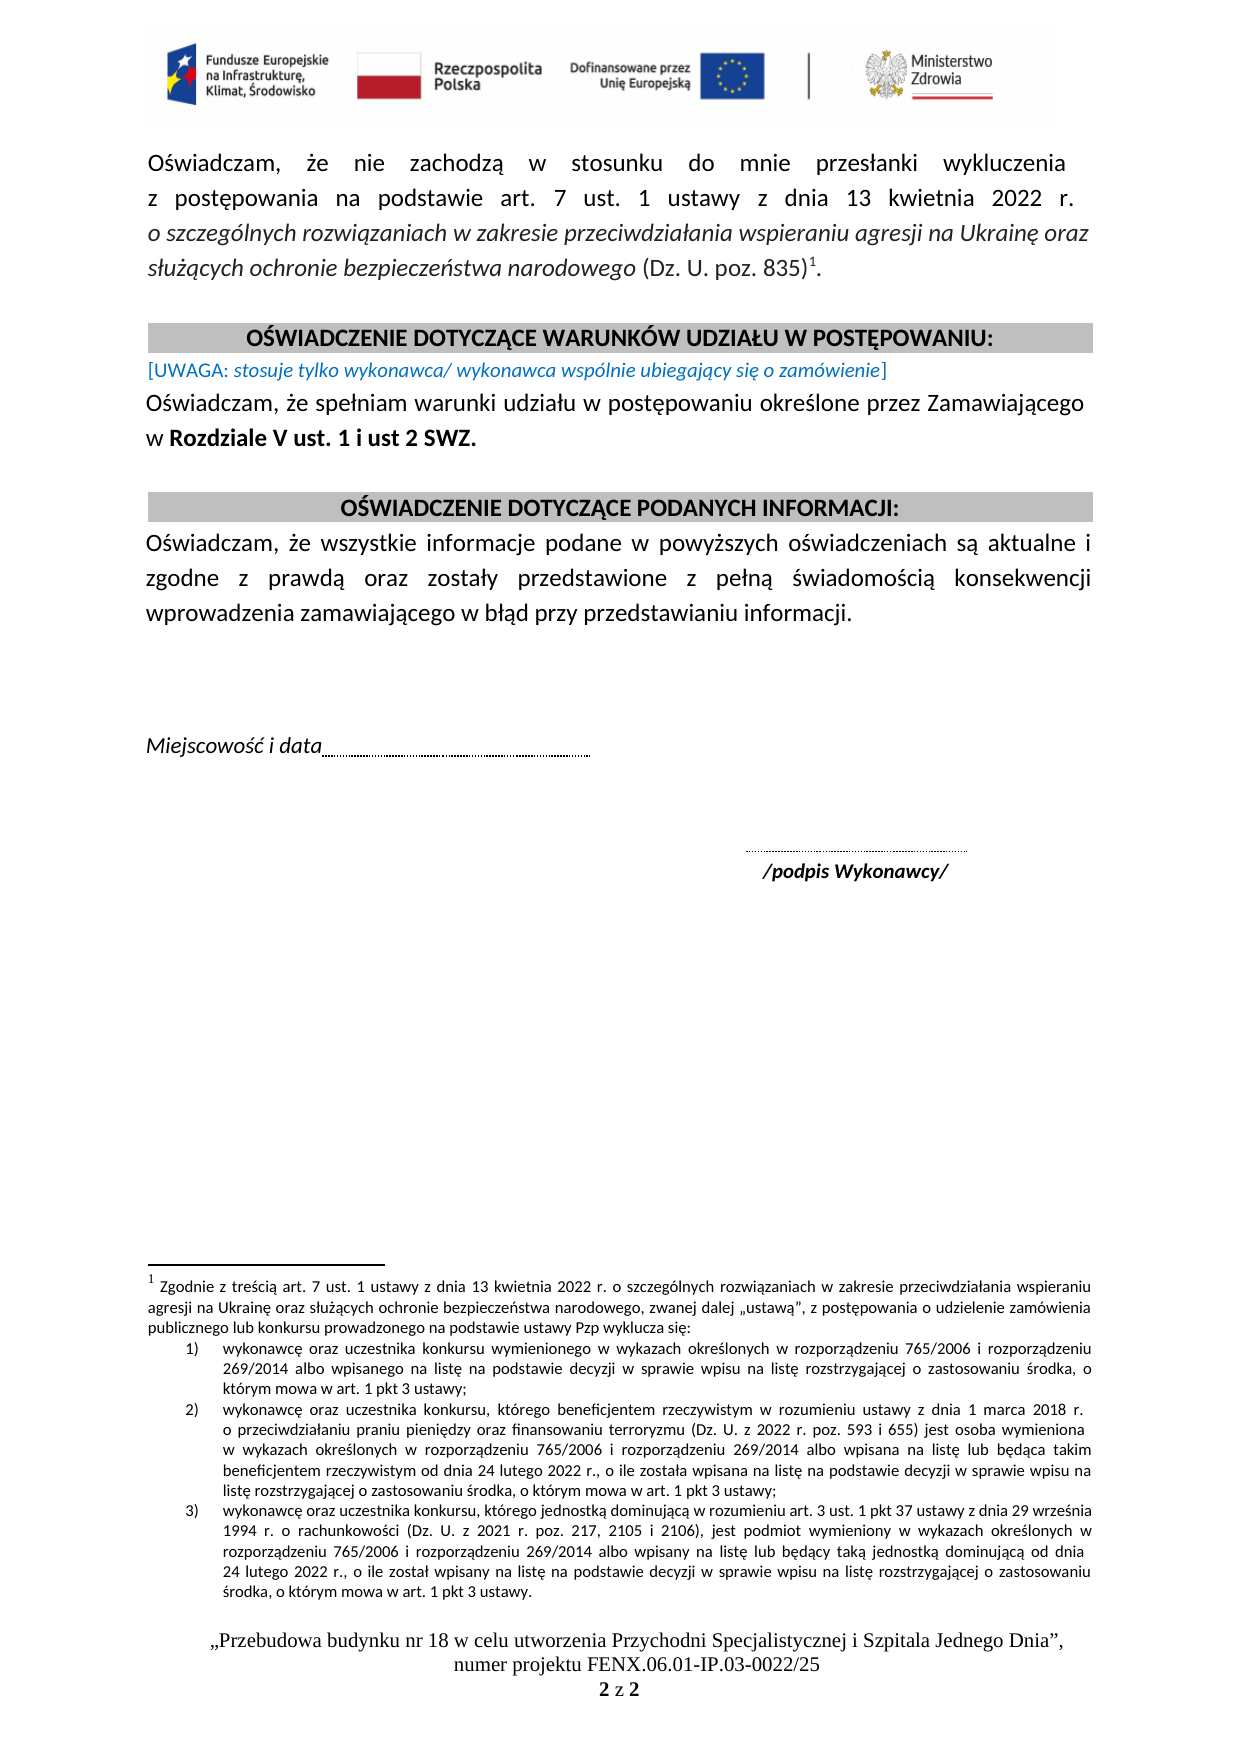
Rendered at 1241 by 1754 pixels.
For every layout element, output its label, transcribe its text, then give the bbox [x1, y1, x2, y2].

text Oświadczam, że spełniam warunki udziału w postępowaniu określone przez Zamawiającego w Rozdziale V ust. 1 i ust 2 SWZ. [146, 387, 1093, 452]
text Oświadczam, że wszystkie informacje podane w powyższych oświadczeniach są aktualne i zgodne z prawdą oraz zostały przedstawione z pełną świadomością konsekwencji wprowadzenia zamawiającego w błąd przy przedstawianiu informacji. [146, 527, 1093, 627]
text OŚWIADCZENIE DOTYCZĄCE PODANYCH INFORMACJI: [148, 492, 1093, 522]
text OŚWIADCZENIE DOTYCZĄCE WARUNKÓW UDZIAŁU W POSTĘPOWANIU: [148, 323, 1093, 353]
table_cell /podpis Wykonawcy/ [621, 858, 1093, 887]
table_header [621, 828, 1093, 858]
text Oświadczam, że nie zachodzą w stosunku do mnie przesłanki wykluczenia z postępowania na podstawie art. 7 ust. 1 ustawy z dnia 13 kwietnia 2022 r. o szczególnych rozwiązaniach w zakresie przeciwdziałania wspieraniu agresji na Ukrainę oraz służących ochronie bezpieczeństwa narodowego (Dz. U. poz. 835). [148, 148, 1093, 283]
picture [147, 21, 1055, 128]
text [UWAGA: stosuje tylko wykonawca/ wykonawca wspólnie ubiegający się o zamówienie] [148, 358, 1093, 383]
text Miejscowość i data [146, 731, 1093, 759]
